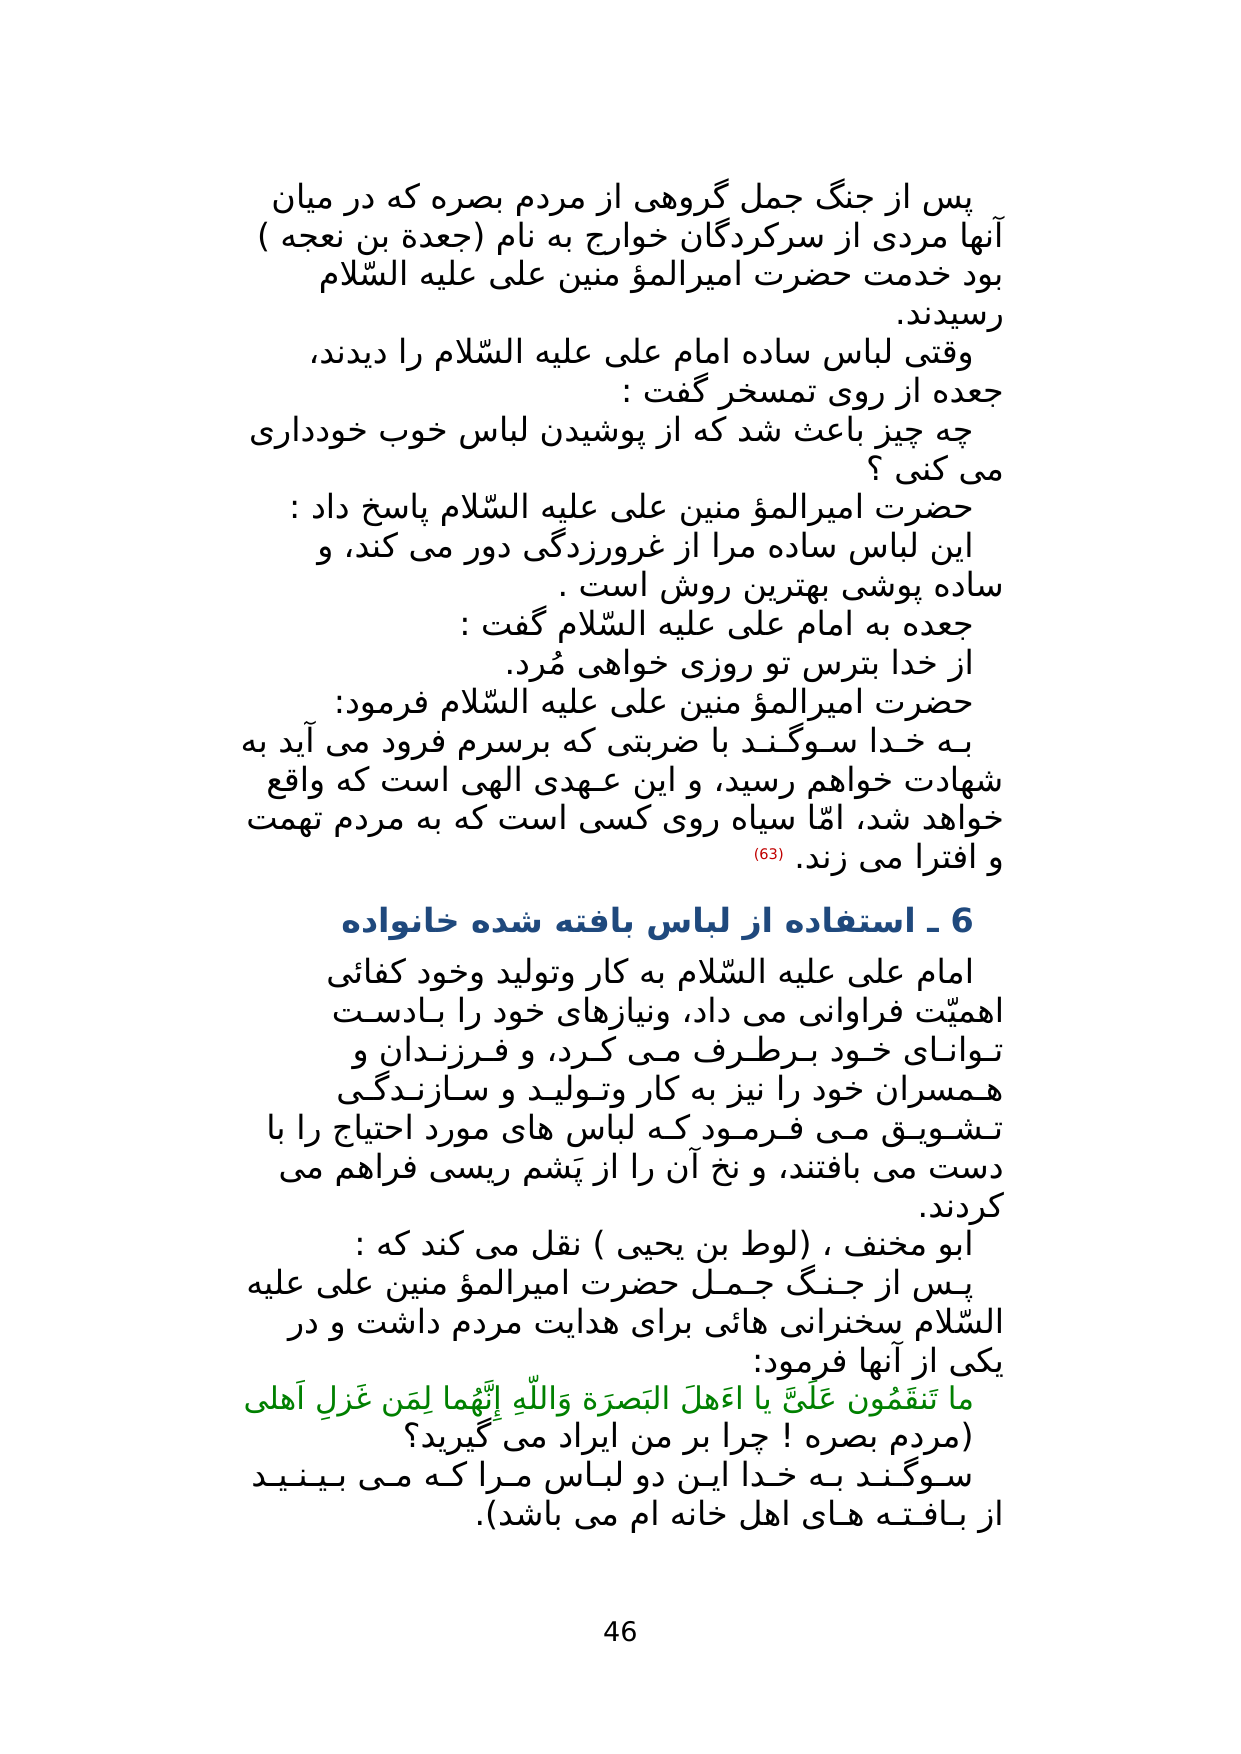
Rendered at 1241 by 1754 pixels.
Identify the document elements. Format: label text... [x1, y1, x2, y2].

text وقتی لباس ساده امام علی علیه السّلام را دیدند، جعده از روی تمسخر گفت : [236, 333, 1004, 410]
text این لباس ساده مرا از غرورزدگی دور می کند، و ساده پوشی بهترین روش است . [236, 527, 1004, 604]
text (مردم بصره ! چرا بر من ایراد می گیرید؟ [236, 1417, 1004, 1456]
text چه چیز باعث شد که از پوشیدن لباس خوب خودداری می کنی ؟ [236, 410, 1004, 488]
text بـه خـدا سـوگـنـد با ضربتی که برسرم فرود می آید به شهادت خواهم رسید، و این عـهدی الهی است که واقع خواهد شد، امّا سیاه روی کسی است که به مردم تهمت و افترا می زند. (63) [236, 721, 1004, 877]
text پس از جنگ جمل گروهی از مردم بصره که در میان آنها مردی از سرکردگان خوارج به نام (جعدة بن نعجه ) بود خدمت حضرت امیرالمؤ منین علی علیه السّلام رسیدند. [236, 177, 1004, 333]
text از خدا بترس تو روزی خواهی مُرد. [236, 643, 1004, 682]
text ما تَنقَمُون عَلَیَّ یا اءَهلَ البَصرَة وَاللّهِ إِنَّهُما لِمَن غَزلِ اَهلی [236, 1380, 1004, 1417]
text ابو مخنف ، (لوط بن یحیی ) نقل می کند که : [236, 1225, 1004, 1264]
subtitle 6 ـ استفاده از لباس بافته شده خانواده [236, 902, 1004, 940]
text حضرت امیرالمؤ منین علی علیه السّلام پاسخ داد : [236, 488, 1004, 527]
text حضرت امیرالمؤ منین علی علیه السّلام فرمود: [236, 682, 1004, 721]
text امام علی علیه السّلام به کار وتولید وخود کفائی اهمیّت فراوانی می داد، ونیازهای خود را بـادسـت تـوانـای خـود بـرطـرف مـی کـرد، و فـرزنـدان و هـمسران خود را نیز به کار وتـولیـد و سـازنـدگـی تـشـویـق مـی فـرمـود کـه لباس های مورد احتیاج را با دست می بافتند، و نخ آن را از پَشم ریسی فراهم می کردند. [236, 953, 1004, 1225]
text سـوگـنـد بـه خـدا ایـن دو لبـاس مـرا کـه مـی بـیـنـیـد از بـافـتـه هـای اهل خانه ام می باشد). [236, 1456, 1004, 1533]
text جعده به امام علی علیه السّلام گفت : [236, 604, 1004, 643]
text پـس از جـنـگ جـمـل حضرت امیرالمؤ منین علی علیه السّلام سخنرانی هائی برای هدایت مردم داشت و در یکی از آنها فرمود: [236, 1264, 1004, 1380]
